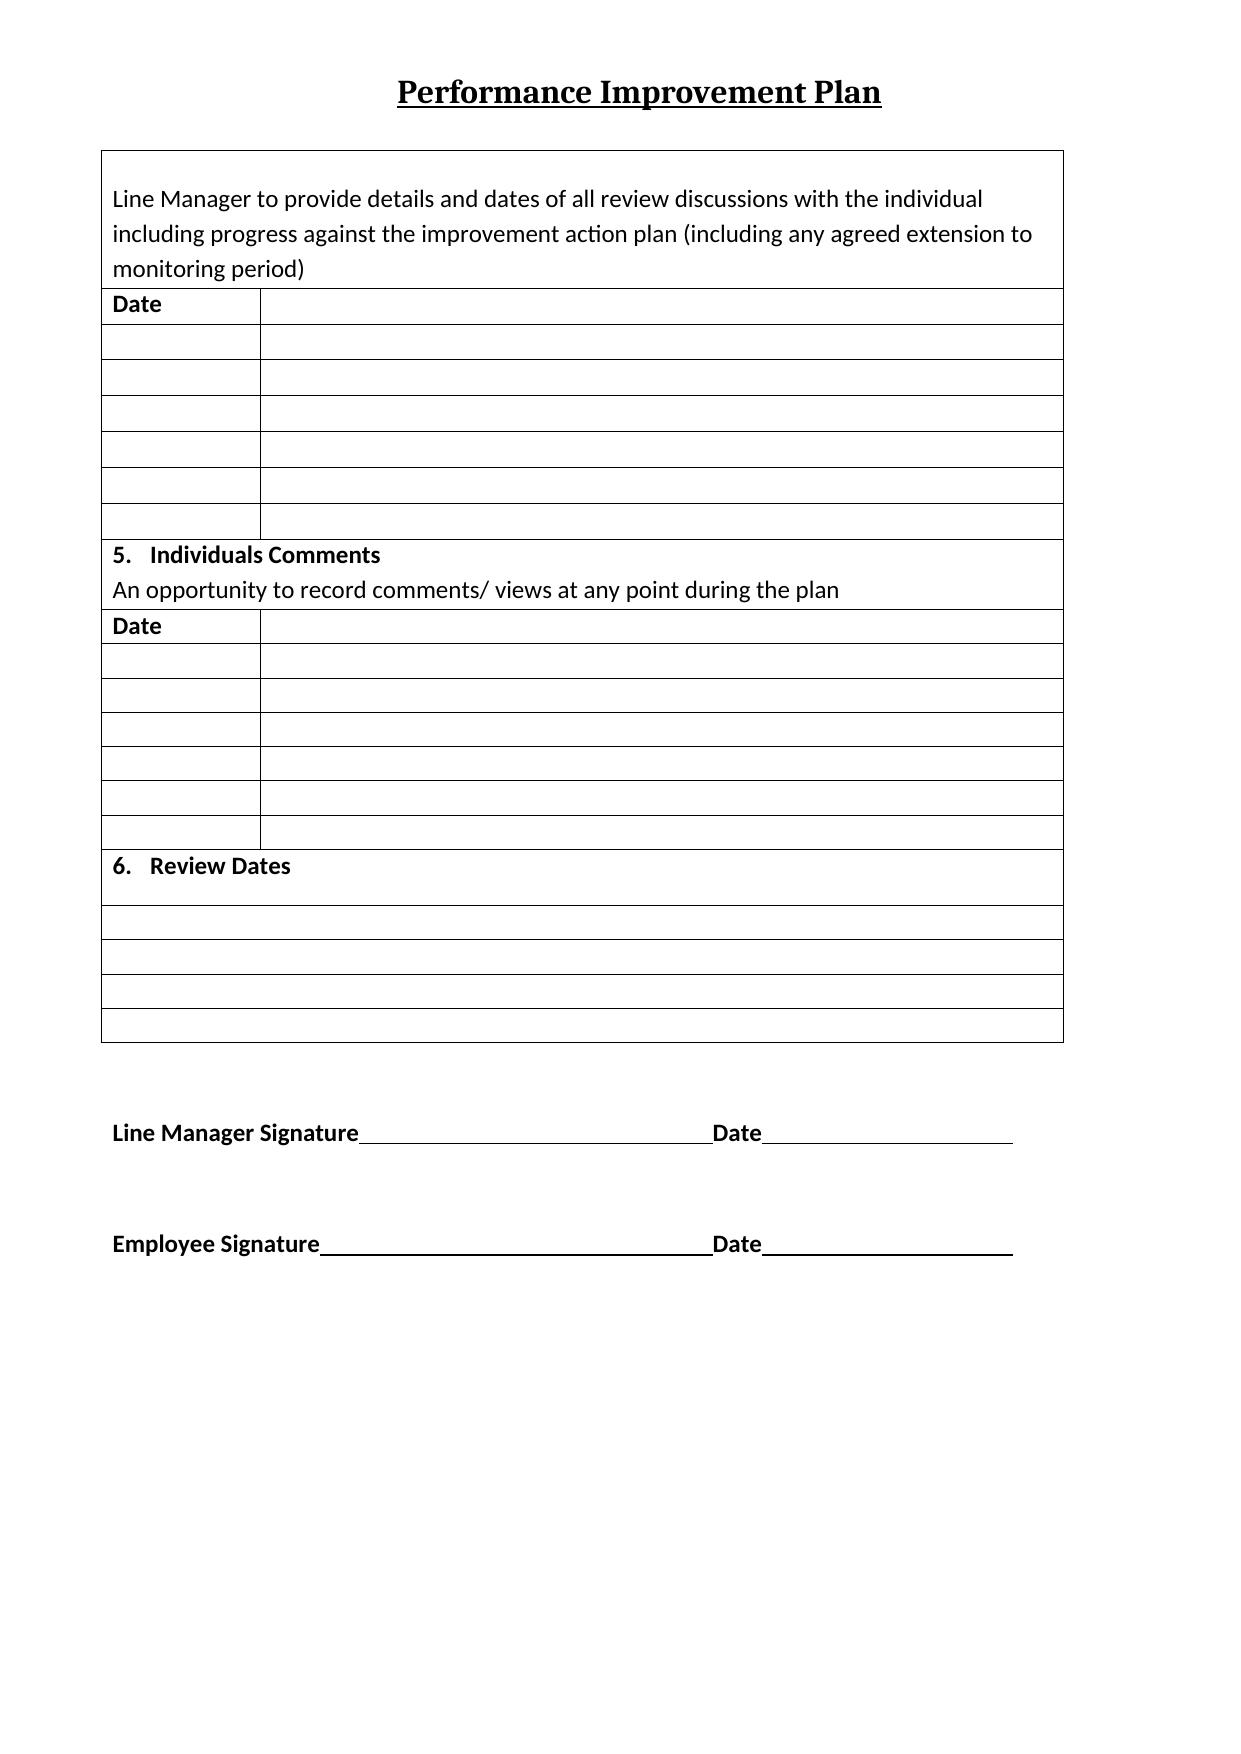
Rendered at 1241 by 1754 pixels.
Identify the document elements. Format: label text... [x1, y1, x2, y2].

table_cell [102, 679, 260, 712]
table_cell [102, 975, 1063, 1008]
table_cell [102, 396, 260, 431]
table_cell [102, 468, 260, 503]
table_cell [102, 644, 260, 677]
table_cell [261, 432, 1063, 467]
table_cell [261, 816, 1063, 849]
table_cell [261, 610, 1063, 643]
text Employee Signature Date [112, 1228, 1167, 1259]
table_cell [261, 289, 1063, 323]
table_cell [102, 360, 260, 395]
table_cell [102, 781, 260, 814]
table_cell [102, 713, 260, 746]
table_cell [261, 325, 1063, 359]
table_cell Date [102, 289, 260, 323]
table_cell Individuals Comments An opportunity to record comments/ views at any point during the plan [102, 540, 1063, 609]
table_cell Review Dates [102, 850, 1063, 905]
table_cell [102, 151, 1063, 288]
table_cell [102, 816, 260, 849]
table_cell [261, 781, 1063, 814]
table_cell [261, 468, 1063, 503]
text Line Manager Signature Date [112, 1117, 1167, 1147]
table_cell [261, 360, 1063, 395]
table_cell [102, 432, 260, 467]
table_cell [102, 1009, 1063, 1042]
table_cell [261, 396, 1063, 431]
table_cell [102, 906, 1063, 939]
table_cell [102, 747, 260, 780]
table_cell [261, 747, 1063, 780]
table_cell Date [102, 610, 260, 643]
table_cell [261, 679, 1063, 712]
table_cell [102, 325, 260, 359]
table_cell [102, 940, 1063, 973]
table_cell [261, 504, 1063, 538]
table_cell [261, 713, 1063, 746]
table_cell [261, 644, 1063, 677]
table_cell [102, 504, 260, 538]
